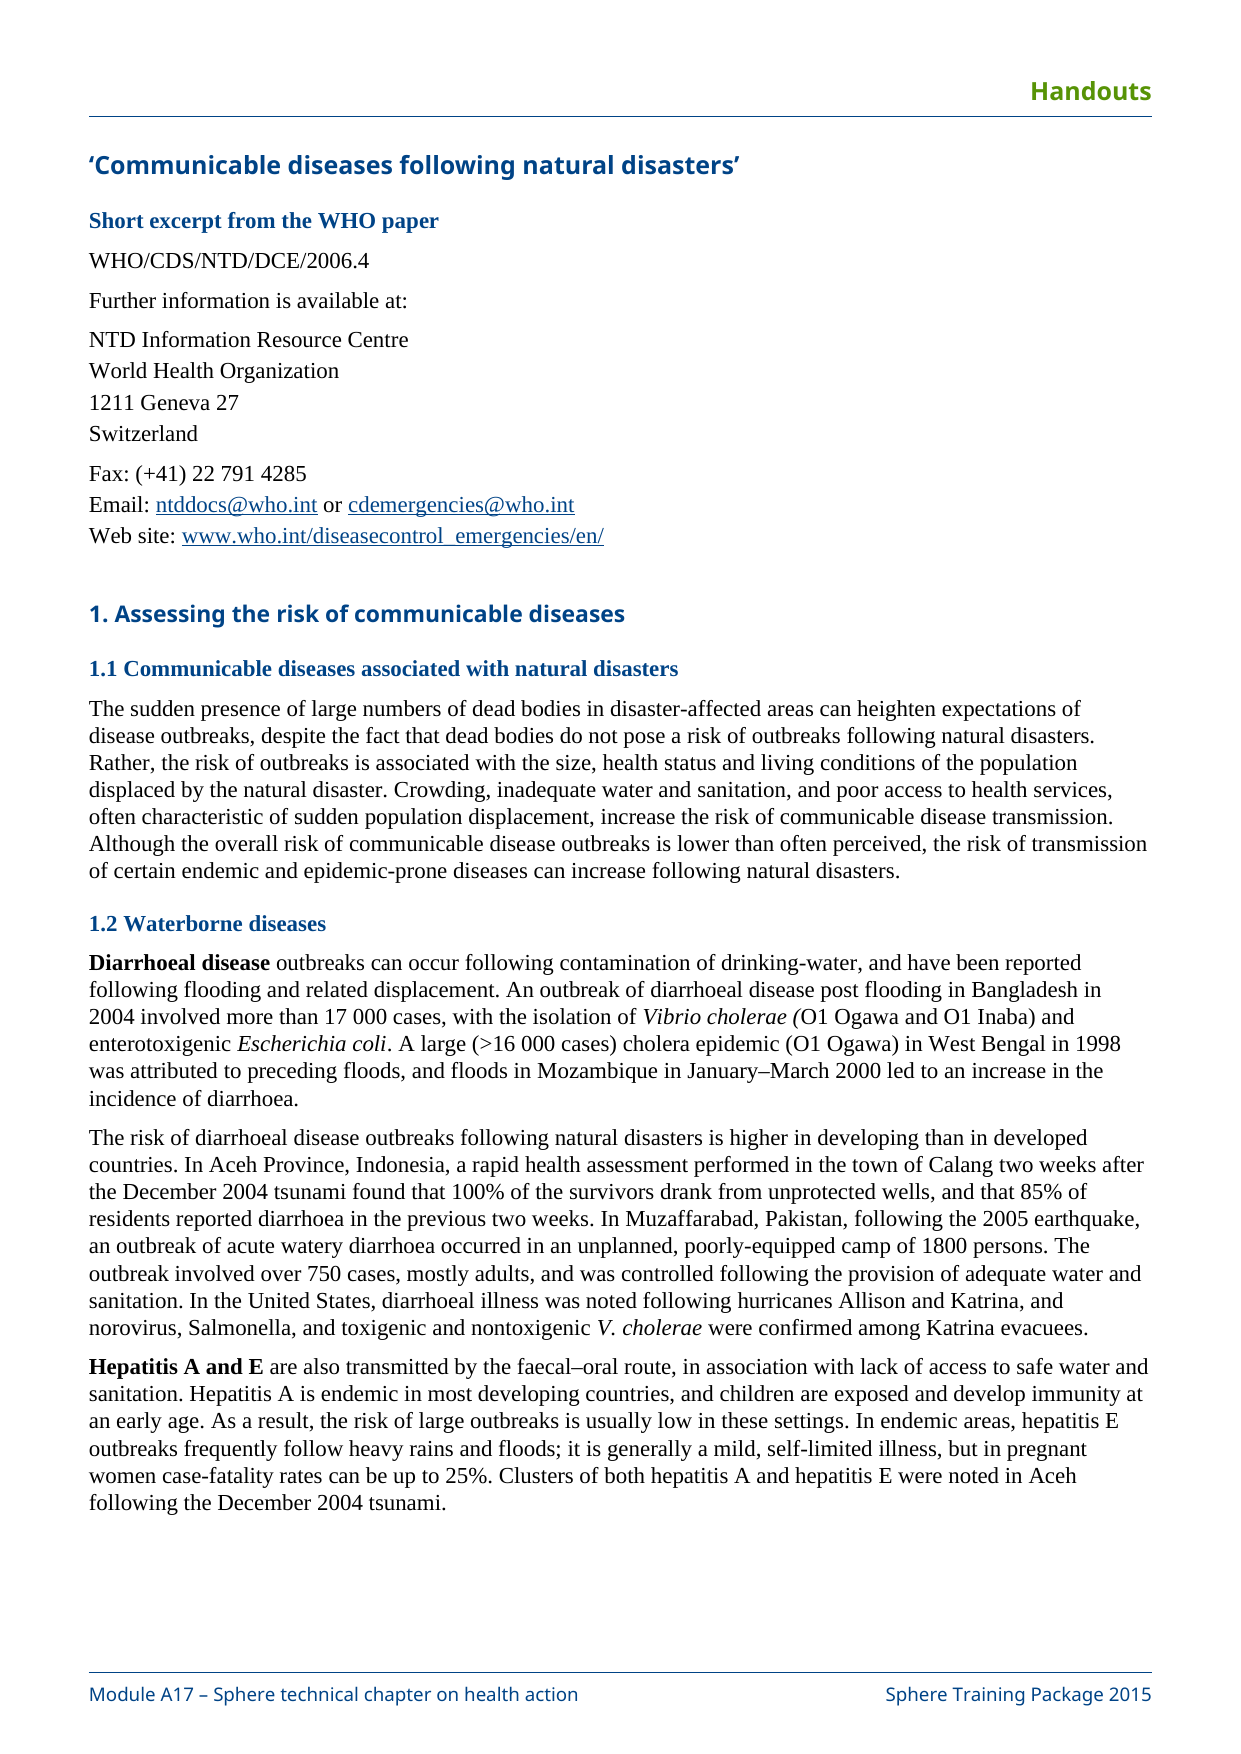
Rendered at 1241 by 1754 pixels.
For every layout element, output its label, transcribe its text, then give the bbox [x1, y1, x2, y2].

text WHO/CDS/NTD/DCE/2006.4 [89, 246, 1152, 273]
subtitle 1.1 Communicable diseases associated with natural disasters [89, 655, 1152, 682]
subtitle 1. Assessing the risk of communicable diseases [89, 598, 1152, 630]
subtitle 1.2 Waterborne diseases [89, 909, 1152, 936]
text NTD Information Resource Centre [89, 326, 1152, 353]
subtitle ‘Communicable diseases following natural disasters’ [89, 148, 1152, 182]
text The sudden presence of large numbers of dead bodies in disaster-affected areas can heighten expectations of disease outbreaks, despite the fact that dead bodies do not pose a risk of outbreaks following natural disasters. Rather, the risk of outbreaks is associated with the size, health status and living conditions of the population displaced by the natural disaster. Crowding, inadequate water and sanitation, and poor access to health services, often characteristic of sudden population displacement, increase the risk of communicable disease transmission. Although the overall risk of communicable disease outbreaks is lower than often perceived, the risk of transmission of certain endemic and epidemic-prone diseases can increase following natural disasters. [89, 694, 1152, 884]
text Switzerland [89, 419, 1152, 446]
text 1211 Geneva 27 [89, 388, 1152, 415]
text Web site: www.who.int/diseasecontrol_emergencies/en/ [89, 521, 1152, 548]
text Further information is available at: [89, 286, 1152, 313]
text The risk of diarrhoeal disease outbreaks following natural disasters is higher in developing than in developed countries. In Aceh Province, Indonesia, a rapid health assessment performed in the town of Calang two weeks after the December 2004 tsunami found that 100% of the survivors drank from unprotected wells, and that 85% of residents reported diarrhoea in the previous two weeks. In Muzaffarabad, Pakistan, following the 2005 earthquake, an outbreak of acute watery diarrhoea occurred in an unplanned, poorly-equipped camp of 1800 persons. The outbreak involved over 750 cases, mostly adults, and was controlled following the provision of adequate water and sanitation. In the United States, diarrhoeal illness was noted following hurricanes Allison and Katrina, and norovirus, Salmonella, and toxigenic and nontoxigenic V. cholerae were confirmed among Katrina evacuees. [89, 1123, 1152, 1340]
text Fax: (+41) 22 791 4285 [89, 459, 1152, 486]
text Diarrhoeal disease outbreaks can occur following contamination of drinking-water, and have been reported following flooding and related displacement. An outbreak of diarrhoeal disease post flooding in Bangladesh in 2004 involved more than 17 000 cases, with the isolation of Vibrio cholerae (O1 Ogawa and O1 Inaba) and enterotoxigenic Escherichia coli. A large (>16 000 cases) cholera epidemic (O1 Ogawa) in West Bengal in 1998 was attributed to preceding floods, and floods in Mozambique in January–March 2000 led to an increase in the incidence of diarrhoea. [89, 948, 1152, 1111]
subtitle Short excerpt from the WHO paper [89, 207, 1152, 234]
text World Health Organization [89, 357, 1152, 384]
text Hepatitis A and E are also transmitted by the faecal–oral route, in association with lack of access to safe water and sanitation. Hepatitis A is endemic in most developing countries, and children are exposed and develop immunity at an early age. As a result, the risk of large outbreaks is usually low in these settings. In endemic areas, hepatitis E outbreaks frequently follow heavy rains and floods; it is generally a mild, self-limited illness, but in pregnant women case-fatality rates can be up to 25%. Clusters of both hepatitis A and hepatitis E were noted in Aceh following the December 2004 tsunami. [89, 1353, 1152, 1515]
text Email: ntddocs@who.int or cdemergencies@who.int [89, 490, 1152, 517]
